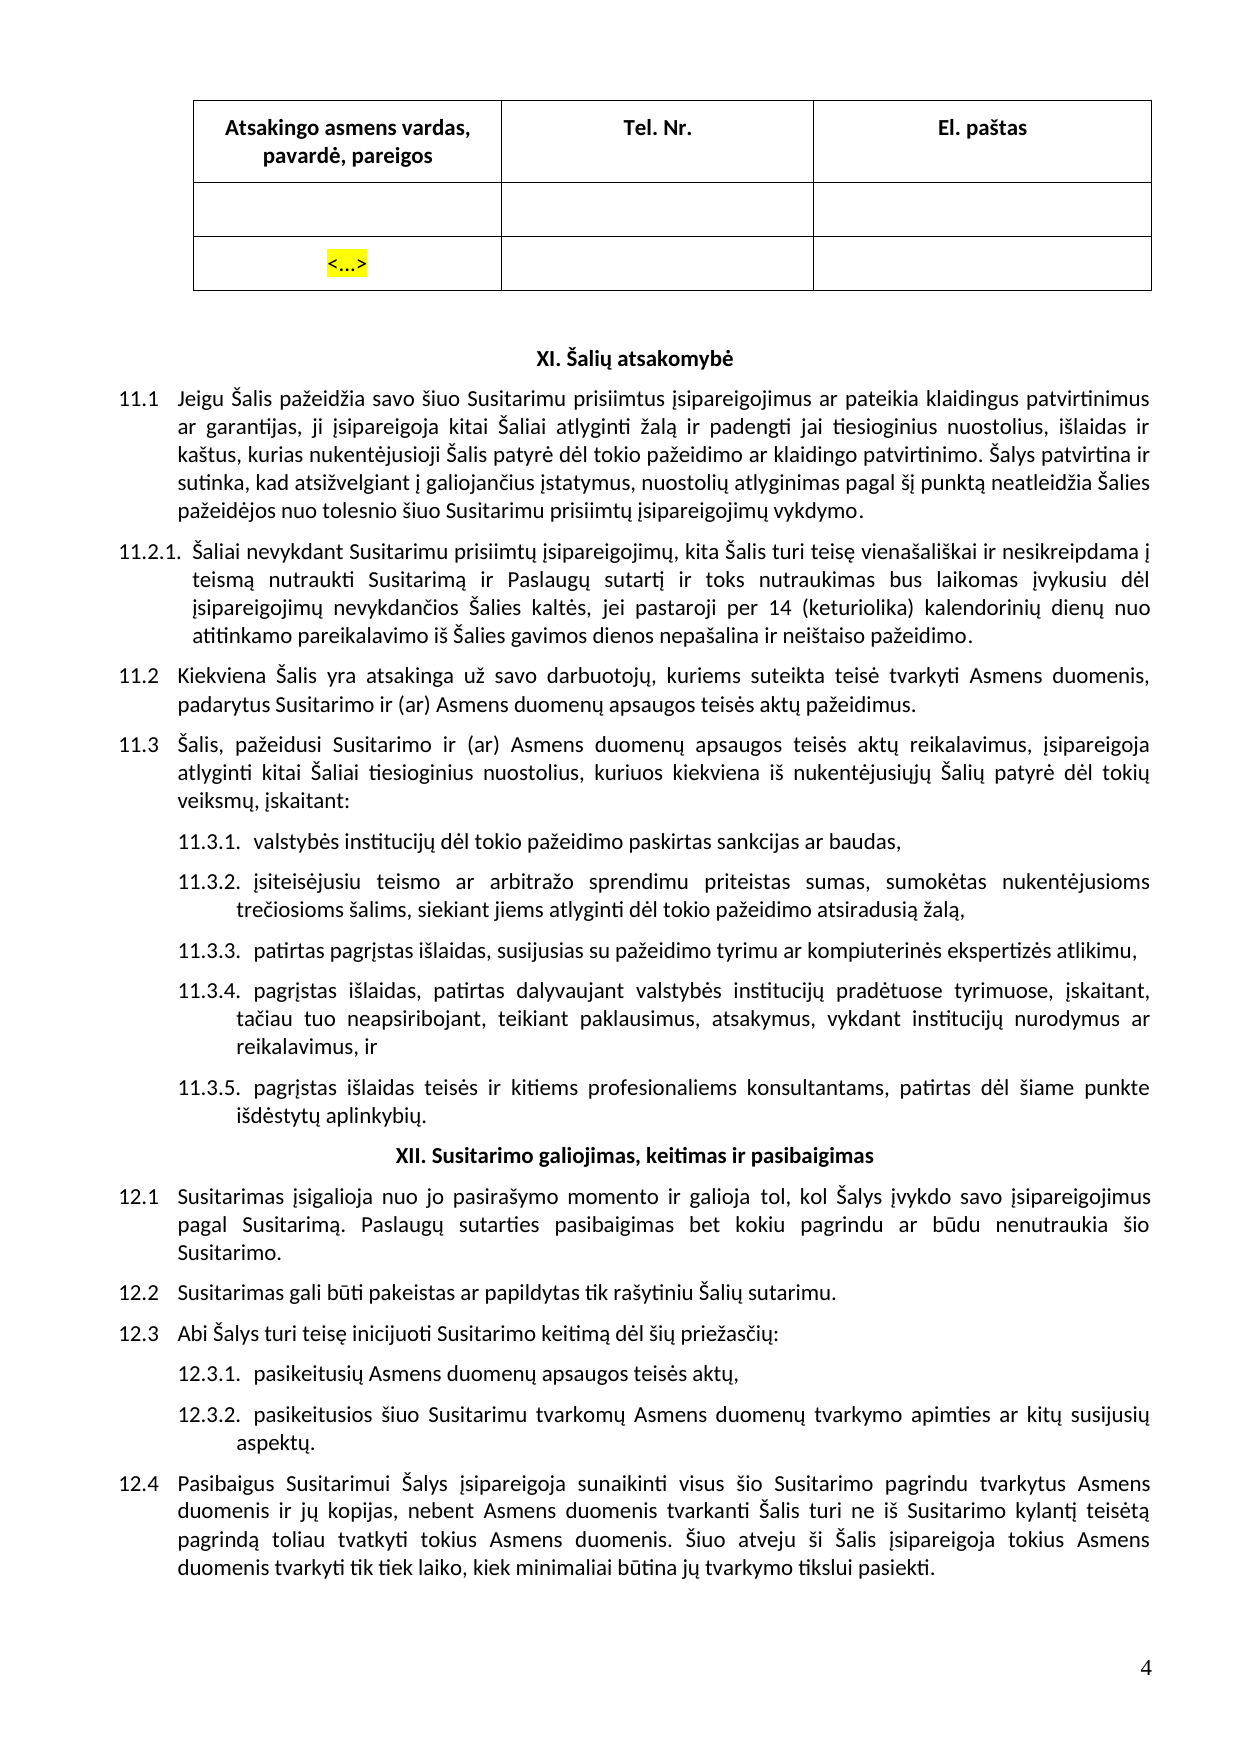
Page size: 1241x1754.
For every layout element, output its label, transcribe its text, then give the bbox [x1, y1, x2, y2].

list Kiekviena Šalis yra atsakinga už savo darbuotojų, kuriems suteikta teisė tvarkyti Asmens duomenis, padarytus Susitarimo ir (ar) Asmens duomenų apsaugos teisės aktų pažeidimus. [118, 662, 1152, 718]
list pagrįstas išlaidas teisės ir kitiems profesionaliems konsultantams, patirtas dėl šiame punkte išdėstytų aplinkybių. [177, 1073, 1152, 1129]
list Pasibaigus Susitarimui Šalys įsipareigoja sunaikinti visus šio Susitarimo pagrindu tvarkytus Asmens duomenis ir jų kopijas, nebent Asmens duomenis tvarkanti Šalis turi ne iš Susitarimo kylantį teisėtą pagrindą toliau tvatkyti tokius Asmens duomenis. Šiuo atveju ši Šalis įsipareigoja tokius Asmens duomenis tvarkyti tik tiek laiko, kiek minimaliai būtina jų tvarkymo tikslui pasiekti. [118, 1469, 1152, 1581]
table_cell [814, 237, 1151, 290]
table_cell [502, 237, 813, 290]
list Susitarimas gali būti pakeistas ar papildytas tik rašytiniu Šalių sutarimu. [118, 1278, 1152, 1307]
list pagrįstas išlaidas, patirtas dalyvaujant valstybės institucijų pradėtuose tyrimuose, įskaitant, tačiau tuo neapsiribojant, teikiant paklausimus, atsakymus, vykdant institucijų nurodymus ar reikalavimus, ir [177, 976, 1152, 1060]
text XII. Susitarimo galiojimas, keitimas ir pasibaigimas [118, 1141, 1152, 1169]
table_cell [814, 183, 1151, 236]
text XI. Šalių atsakomybė [118, 344, 1152, 372]
list pasikeitusių Asmens duomenų apsaugos teisės aktų, [177, 1359, 1152, 1388]
list Jeigu Šalis pažeidžia savo šiuo Susitarimu prisiimtus įsipareigojimus ar pateikia klaidingus patvirtinimus ar garantijas, ji įsipareigoja kitai Šaliai atlyginti žalą ir padengti jai tiesioginius nuostolius, išlaidas ir kaštus, kurias nukentėjusioji Šalis patyrė dėl tokio pažeidimo ar klaidingo patvirtinimo. Šalys patvirtina ir sutinka, kad atsižvelgiant į galiojančius įstatymus, nuostolių atlyginimas pagal šį punktą neatleidžia Šalies pažeidėjos nuo tolesnio šiuo Susitarimu prisiimtų įsipareigojimų vykdymo. [118, 384, 1152, 524]
table_header Atsakingo asmens vardas, pavardė, pareigos [194, 101, 501, 182]
list įsiteisėjusiu teismo ar arbitražo sprendimu priteistas sumas, sumokėtas nukentėjusioms trečiosioms šalims, siekiant jiems atlyginti dėl tokio pažeidimo atsiradusią žalą, [177, 867, 1152, 923]
list Abi Šalys turi teisę inicijuoti Susitarimo keitimą dėl šių priežasčių: [118, 1319, 1152, 1347]
table_header El. paštas [814, 101, 1151, 182]
list patirtas pagrįstas išlaidas, susijusias su pažeidimo tyrimu ar kompiuterinės ekspertizės atlikimu, [177, 936, 1152, 964]
list Šaliai nevykdant Susitarimu prisiimtų įsipareigojimų, kita Šalis turi teisę vienašališkai ir nesikreipdama į teismą nutraukti Susitarimą ir Paslaugų sutartį ir toks nutraukimas bus laikomas įvykusiu dėl įsipareigojimų nevykdančios Šalies kaltės, jei pastaroji per 14 (keturiolika) kalendorinių dienų nuo atitinkamo pareikalavimo iš Šalies gavimos dienos nepašalina ir neištaiso pažeidimo. [118, 537, 1152, 649]
list pasikeitusios šiuo Susitarimu tvarkomų Asmens duomenų tvarkymo apimties ar kitų susijusių aspektų. [177, 1400, 1152, 1456]
list Susitarimas įsigalioja nuo jo pasirašymo momento ir galioja tol, kol Šalys įvykdo savo įsipareigojimus pagal Susitarimą. Paslaugų sutarties pasibaigimas bet kokiu pagrindu ar būdu nenutraukia šio Susitarimo. [118, 1182, 1152, 1266]
table_cell [502, 183, 813, 236]
list valstybės institucijų dėl tokio pažeidimo paskirtas sankcijas ar baudas, [177, 827, 1152, 855]
table_cell <...> [194, 237, 501, 290]
list Šalis, pažeidusi Susitarimo ir (ar) Asmens duomenų apsaugos teisės aktų reikalavimus, įsipareigoja atlyginti kitai Šaliai tiesioginius nuostolius, kuriuos kiekviena iš nukentėjusiųjų Šalių patyrė dėl tokių veiksmų, įskaitant: [118, 730, 1152, 814]
table_cell [194, 183, 501, 236]
table_header Tel. Nr. [502, 101, 813, 182]
